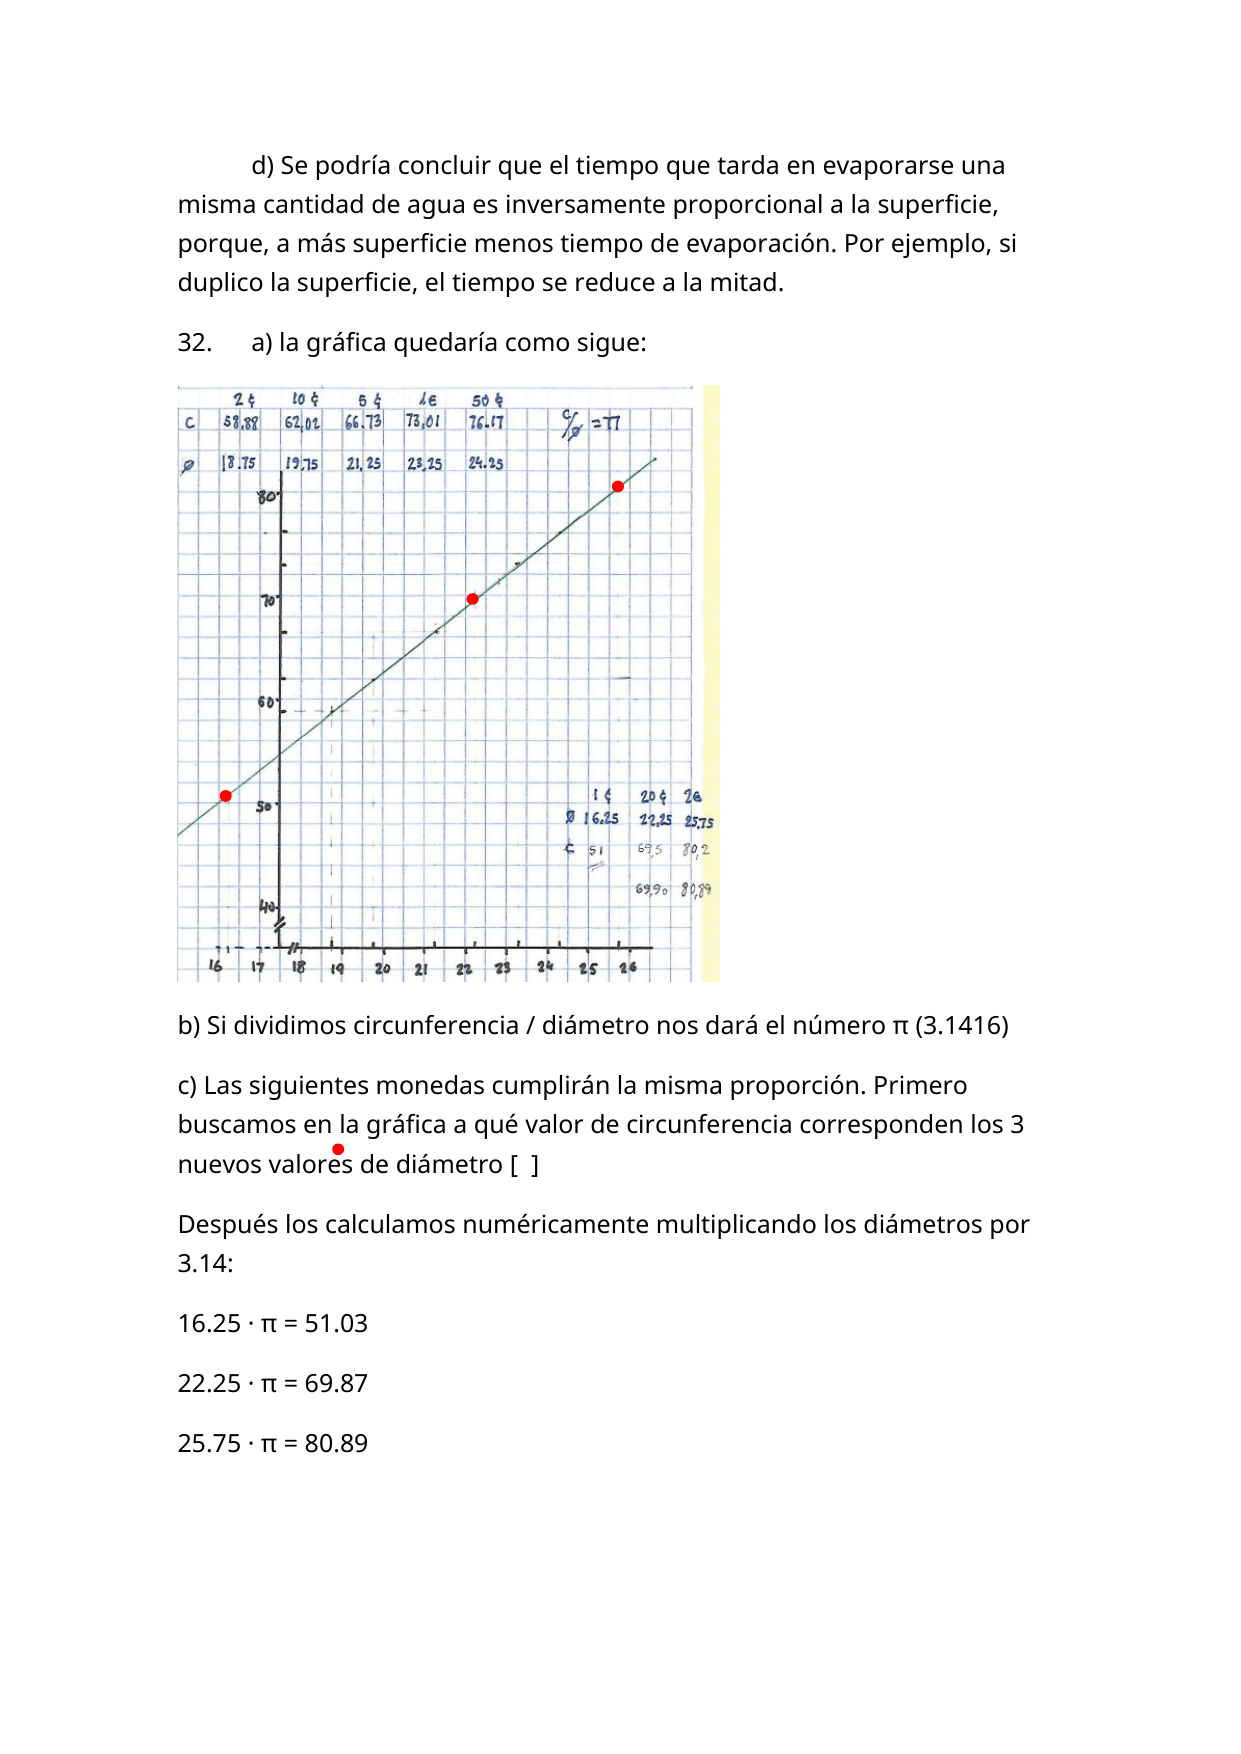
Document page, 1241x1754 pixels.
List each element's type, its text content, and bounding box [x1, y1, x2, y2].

text b) Si dividimos circunferencia / diámetro nos dará el número π (3.1416) [177, 1008, 1063, 1042]
text c) Las siguientes monedas cumplirán la misma proporción. Primero buscamos en la gráfica a qué valor de circunferencia corresponden los 3 nuevos valores de diámetro [ ] [177, 1068, 1063, 1180]
text Después los calculamos numéricamente multiplicando los diámetros por 3.14: [177, 1206, 1063, 1279]
text 25.75 · π = 80.89 [177, 1425, 1063, 1459]
picture [177, 385, 720, 982]
text 16.25 · π = 51.03 [177, 1305, 1063, 1339]
text 22.25 · π = 69.87 [177, 1365, 1063, 1399]
text 32. a) la gráfica quedaría como sigue: [177, 325, 1063, 359]
text d) Se podría concluir que el tiempo que tarda en evaporarse una misma cantidad de agua es inversamente proporcional a la superficie, porque, a más superficie menos tiempo de evaporación. Por ejemplo, si duplico la superficie, el tiempo se reduce a la mitad. [177, 148, 1063, 299]
